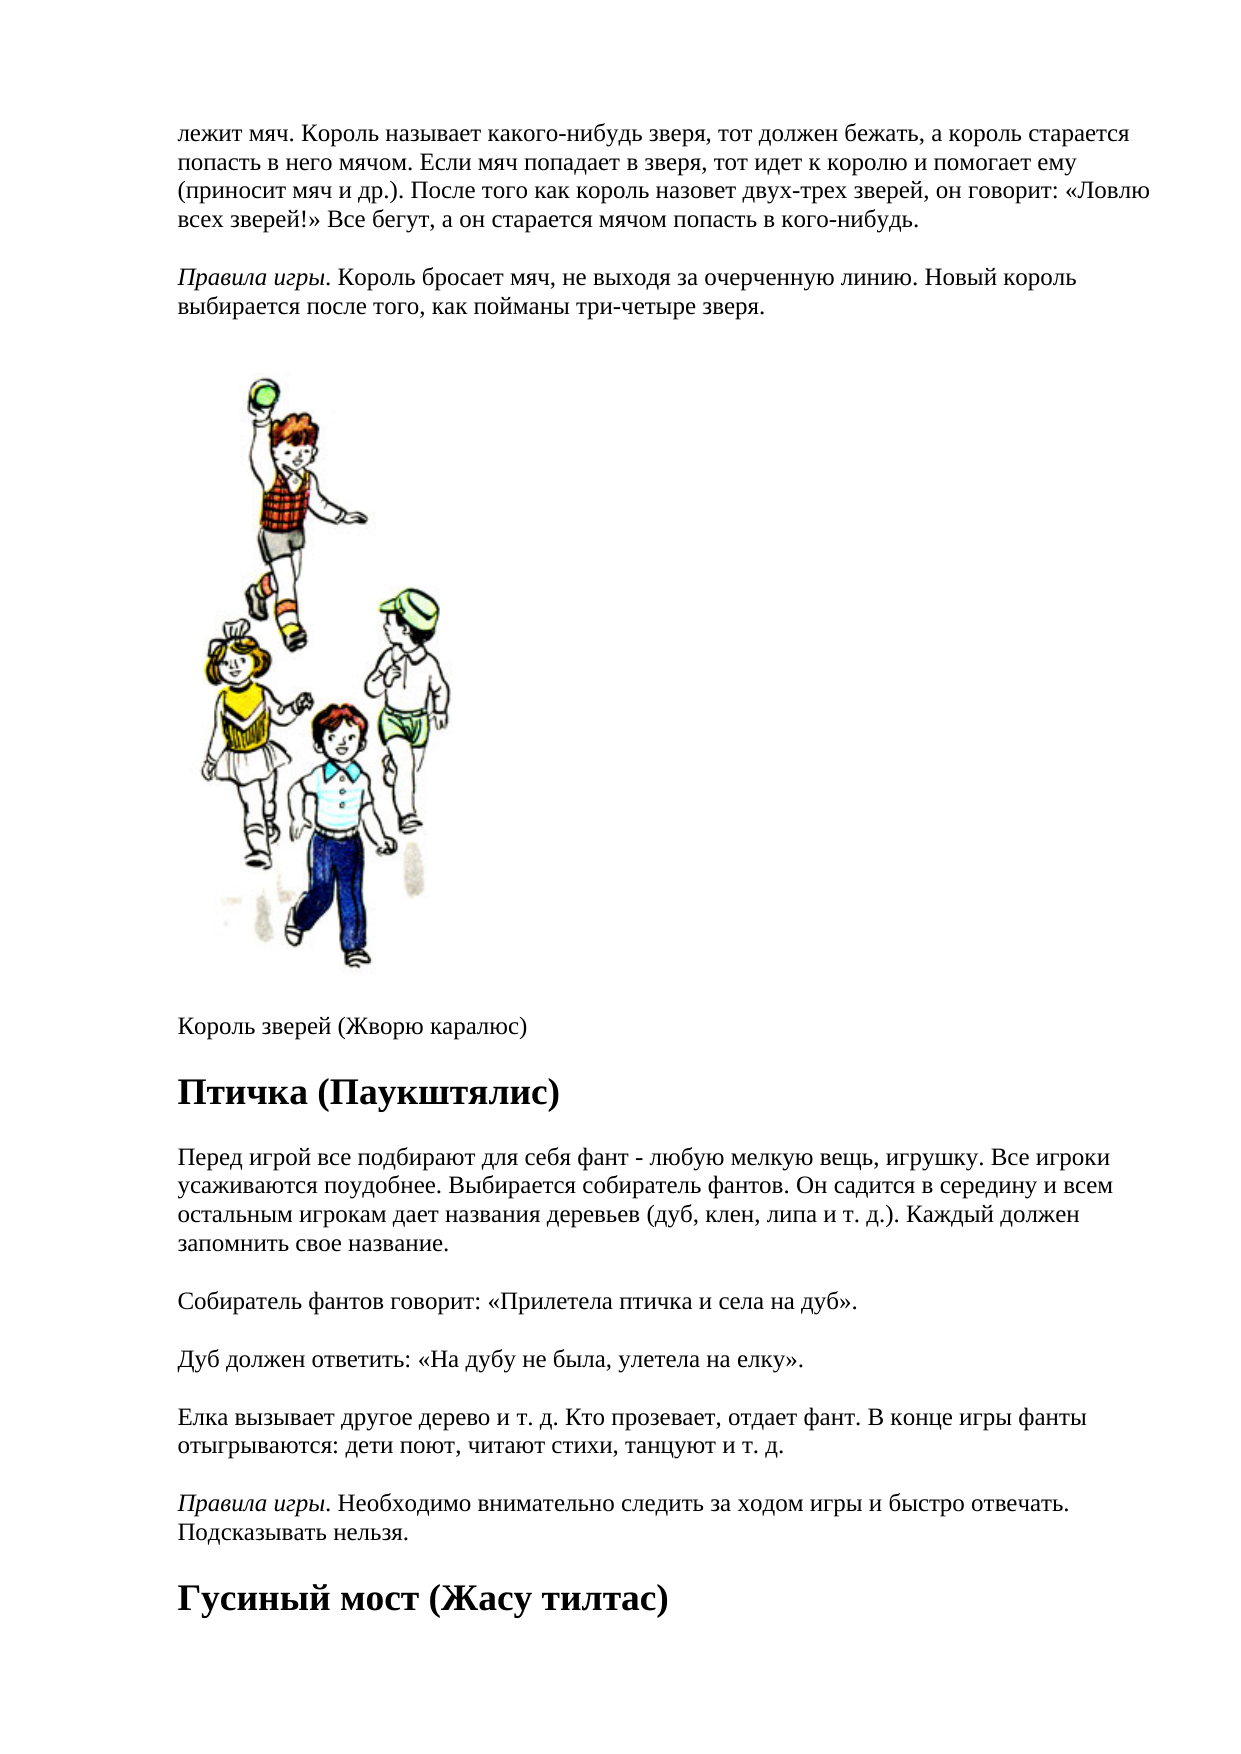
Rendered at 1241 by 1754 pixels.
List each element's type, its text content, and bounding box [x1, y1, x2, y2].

text Перед игрой все подбирают для себя фант - любую мелкую вещь, игрушку. Все игроки усаживаются поудобнее. Выбирается собиратель фантов. Он садится в середину и всем остальным игрокам дает названия деревьев (дуб, клен, липа и т. д.). Каждый должен запомнить свое название. [177, 1142, 1152, 1257]
text Правила игры. Король бросает мяч, не выходя за очерченную линию. Новый король выбирается после того, как пойманы три-четыре зверя. [177, 262, 1152, 320]
text Собиратель фантов говорит: «Прилетела птичка и села на дуб». [177, 1286, 1152, 1314]
text Правила игры. Необходимо внимательно следить за ходом игры и быстро отвечать. Подсказывать нельзя. [177, 1488, 1152, 1546]
text Елка вызывает другое дерево и т. д. Кто прозевает, отдает фант. В конце игры фанты отыгрываются: дети поют, читают стихи, танцуют и т. д. [177, 1402, 1152, 1459]
text Гусиный мост (Жасу тилтас) [177, 1575, 1152, 1618]
text Птичка (Паукштялис) [177, 1069, 1152, 1112]
text Дуб должен ответить: «На дубу не была, улетела на елку». [177, 1344, 1152, 1372]
picture [177, 348, 537, 1012]
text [177, 118, 1152, 233]
